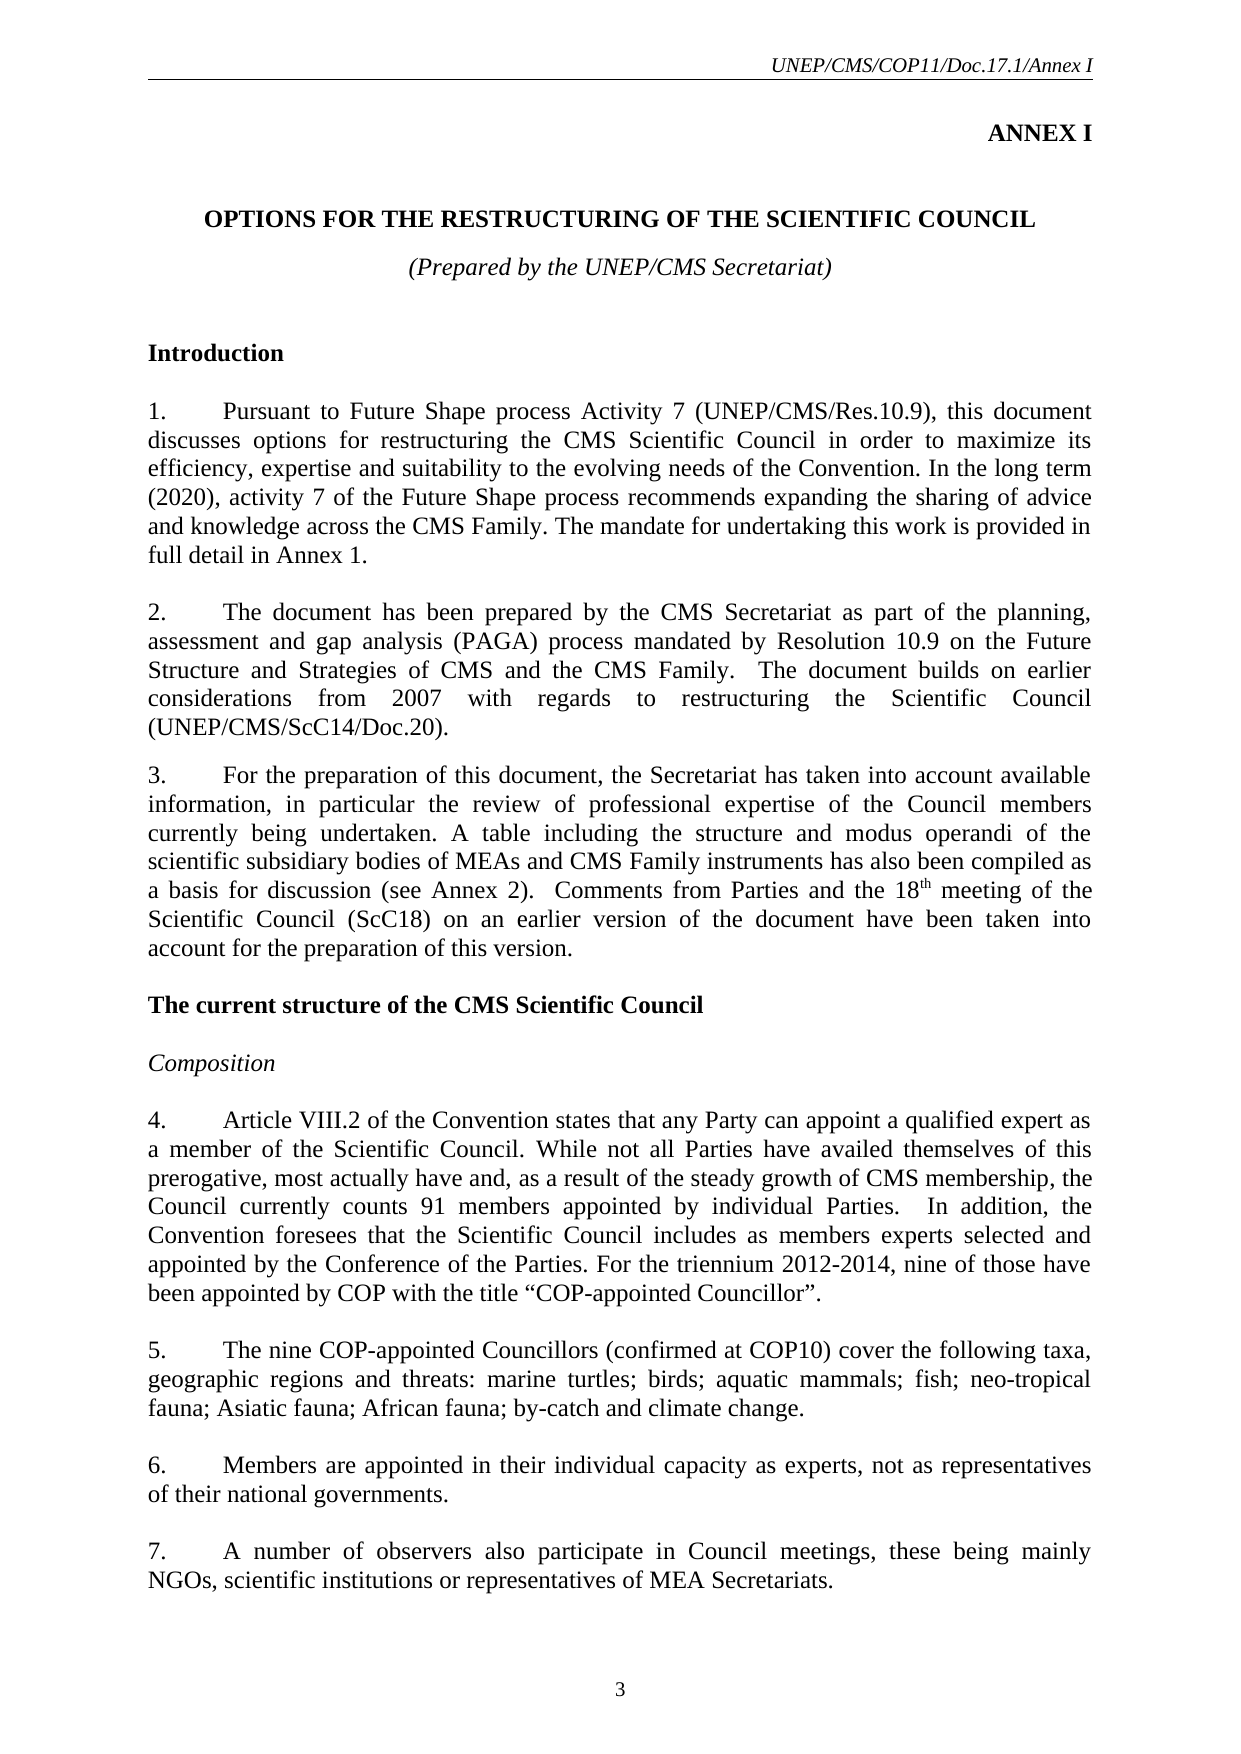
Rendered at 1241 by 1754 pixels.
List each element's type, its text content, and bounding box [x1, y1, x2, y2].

text OPTIONS FOR THE RESTRUCTURING OF THE SCIENTIFIC COUNCIL [148, 204, 1092, 233]
list Article VIII.2 of the Convention states that any Party can appoint a qualified expert as a member of the Scientific Council. While not all Parties have availed themselves of this prerogative, most actually have and, as a result of the steady growth of CMS membership, the Council currently counts 91 members appointed by individual Parties. In addition, the Convention foresees that the Scientific Council includes as members experts selected and appointed by the Conference of the Parties. For the triennium 2012-2014, nine of those have been appointed by COP with the title “COP-appointed Councillor”. [148, 1105, 1092, 1306]
list The document has been prepared by the CMS Secretariat as part of the planning, assessment and gap analysis (PAGA) process mandated by Resolution 10.9 on the Future Structure and Strategies of CMS and the CMS Family. The document builds on earlier considerations from 2007 with regards to restructuring the Scientific Council (UNEP/CMS/ScC14/Doc.20). [148, 597, 1092, 741]
list For the preparation of this document, the Secretariat has taken into account available information, in particular the review of professional expertise of the Council members currently being undertaken. A table including the structure and modus operandi of the scientific subsidiary bodies of MEAs and CMS Family instruments has also been compiled as a basis for discussion (see Annex 2). Comments from Parties and the 18th meeting of the Scientific Council (ScC18) on an earlier version of the document have been taken into account for the preparation of this version. [148, 760, 1092, 961]
list The nine COP-appointed Councillors (confirmed at COP10) cover the following taxa, geographic regions and threats: marine turtles; birds; aquatic mammals; fish; neo-tropical fauna; Asiatic fauna; African fauna; by-catch and climate change. [148, 1335, 1092, 1421]
list Pursuant to Future Shape process Activity 7 (UNEP/CMS/Res.10.9), this document discusses options for restructuring the CMS Scientific Council in order to maximize its efficiency, expertise and suitability to the evolving needs of the Convention. In the long term (2020), activity 7 of the Future Shape process recommends expanding the sharing of advice and knowledge across the CMS Family. The mandate for undertaking this work is provided in full detail in Annex 1. [148, 396, 1092, 568]
text Composition [148, 1048, 1092, 1076]
text The current structure of the CMS Scientific Council [148, 990, 1092, 1019]
text Introduction [148, 338, 1092, 367]
list Members are appointed in their individual capacity as experts, not as representatives of their national governments. [148, 1450, 1092, 1508]
text (Prepared by the UNEP/CMS Secretariat) [148, 252, 1092, 281]
text ANNEX I [148, 118, 1092, 147]
list A number of observers also participate in Council meetings, these being mainly NGOs, scientific institutions or representatives of MEA Secretariats. [148, 1536, 1092, 1594]
